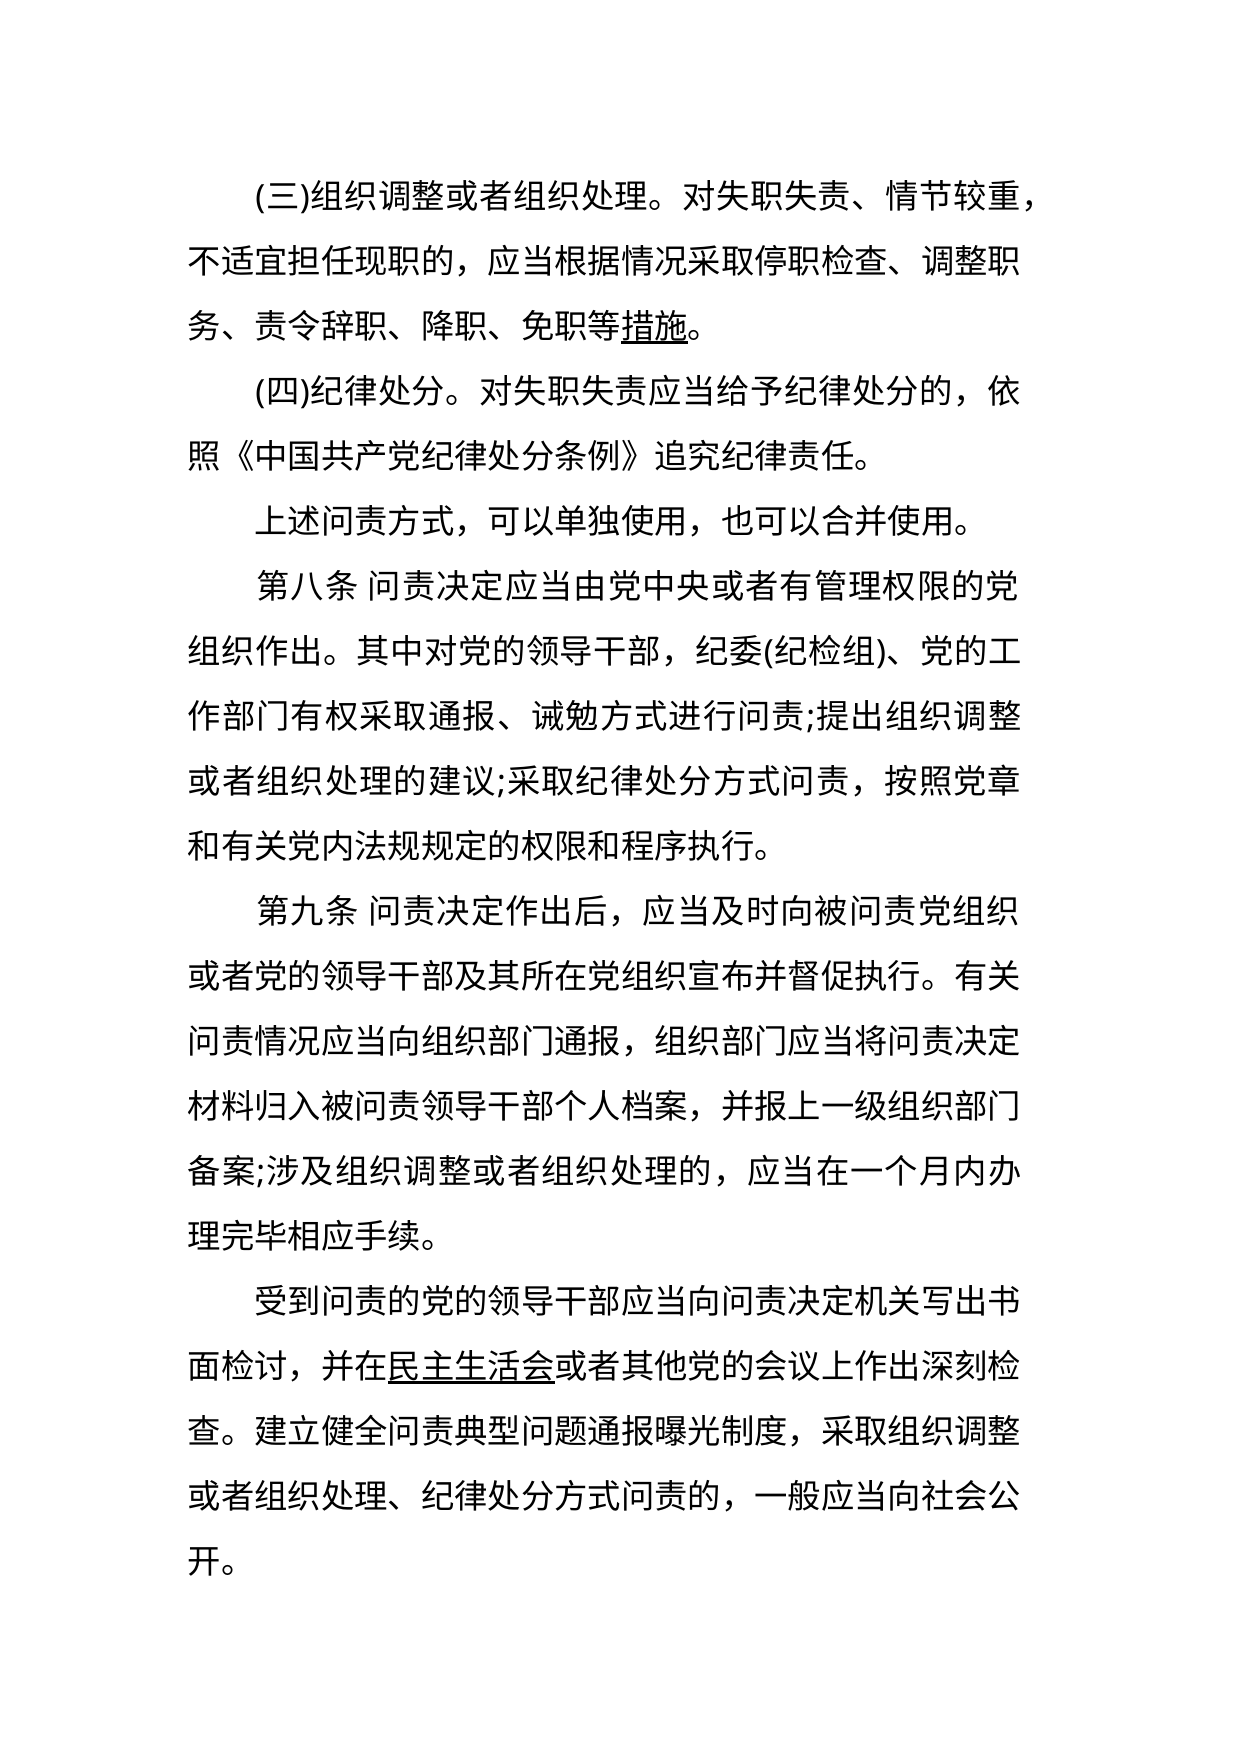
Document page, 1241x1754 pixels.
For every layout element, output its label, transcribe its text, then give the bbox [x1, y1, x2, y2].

text 上述问责方式，可以单独使用，也可以合并使用。 [187, 487, 1021, 552]
text 第八条 问责决定应当由党中央或者有管理权限的党组织作出。其中对党的领导干部，纪委(纪检组)、党的工作部门有权采取通报、诫勉方式进行问责;提出组织调整或者组织处理的建议;采取纪律处分方式问责，按照党章和有关党内法规规定的权限和程序执行。 [187, 552, 1021, 877]
text (三)组织调整或者组织处理。对失职失责、情节较重，不适宜担任现职的，应当根据情况采取停职检查、调整职务、责令辞职、降职、免职等措施。 [187, 162, 1021, 357]
text 第九条 问责决定作出后，应当及时向被问责党组织或者党的领导干部及其所在党组织宣布并督促执行。有关问责情况应当向组织部门通报，组织部门应当将问责决定材料归入被问责领导干部个人档案，并报上一级组织部门备案;涉及组织调整或者组织处理的，应当在一个月内办理完毕相应手续。 [187, 877, 1021, 1267]
text (四)纪律处分。对失职失责应当给予纪律处分的，依照《中国共产党纪律处分条例》追究纪律责任。 [187, 357, 1021, 487]
text 受到问责的党的领导干部应当向问责决定机关写出书面检讨，并在民主生活会或者其他党的会议上作出深刻检查。建立健全问责典型问题通报曝光制度，采取组织调整或者组织处理、纪律处分方式问责的，一般应当向社会公开。 [187, 1267, 1021, 1592]
